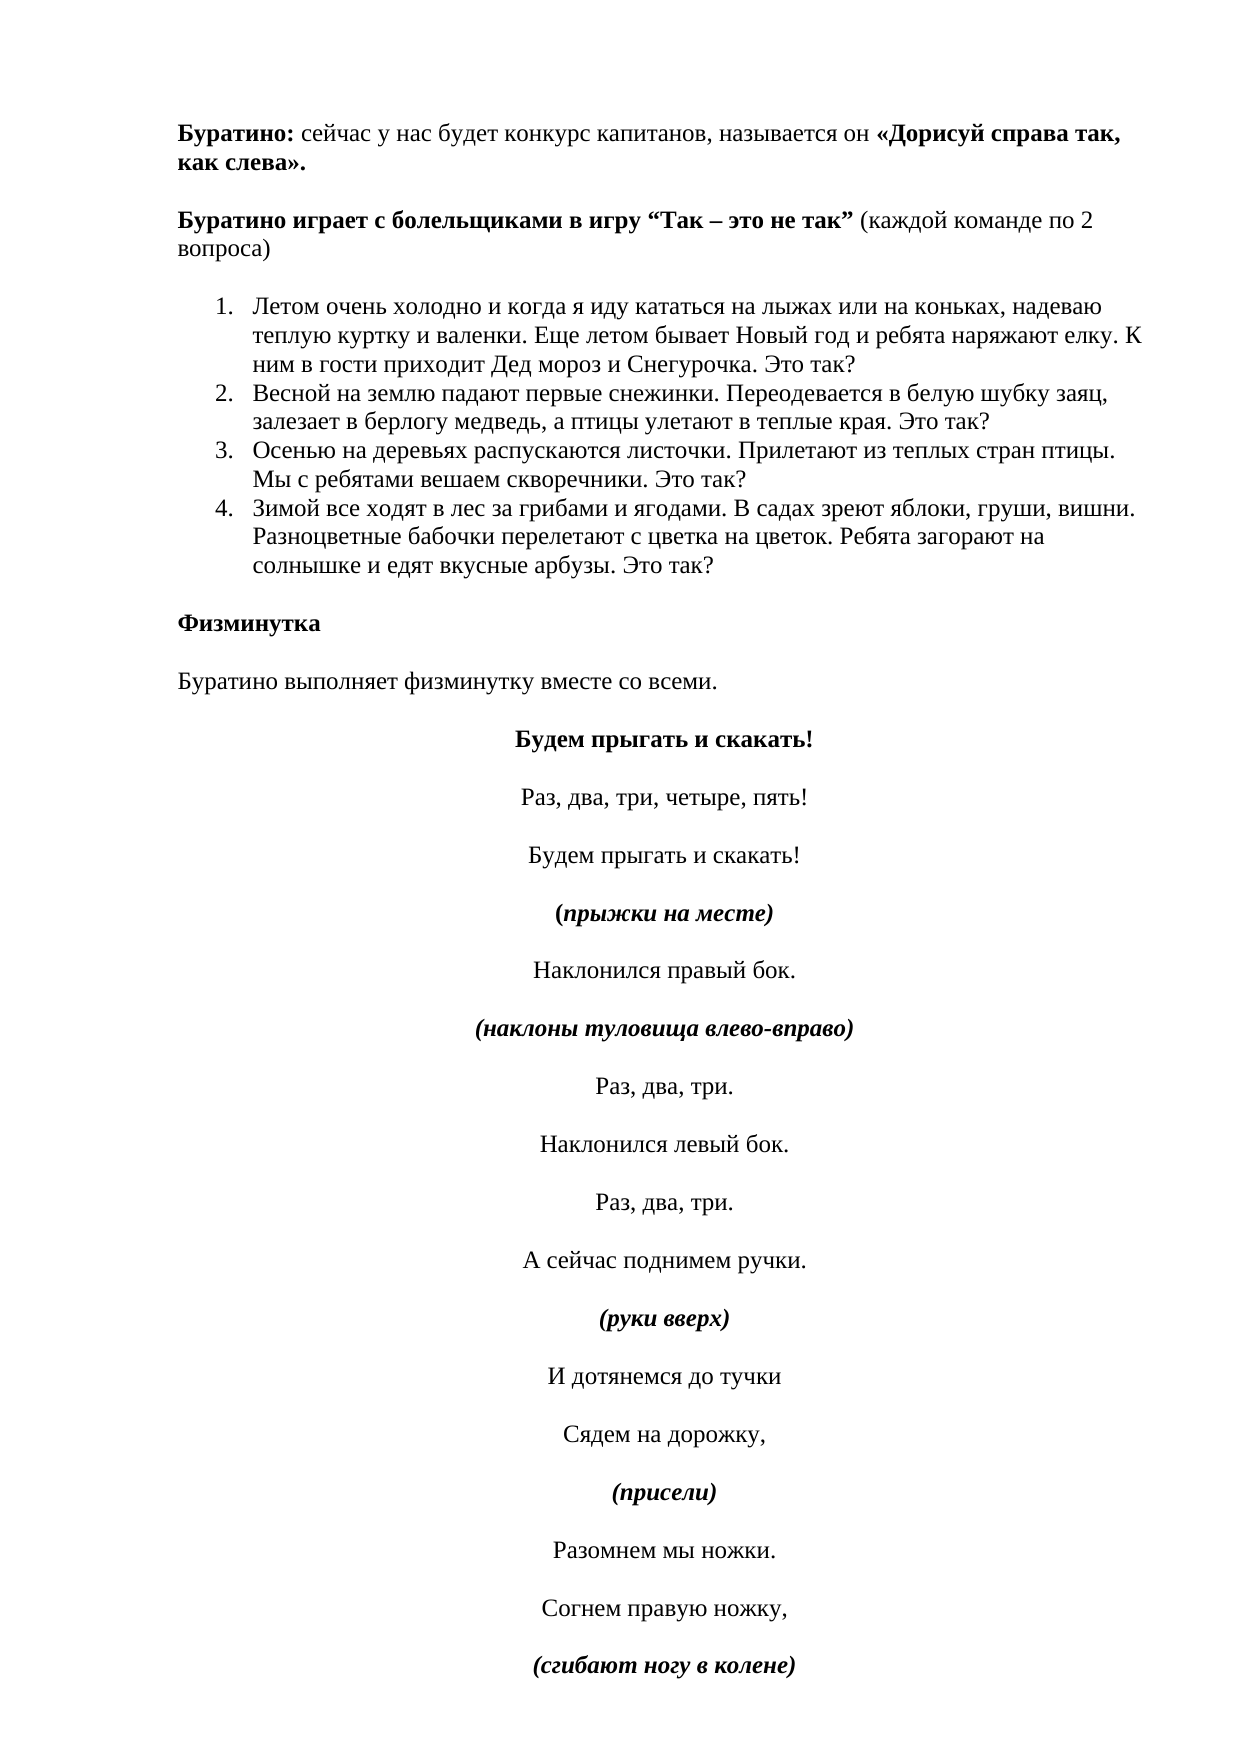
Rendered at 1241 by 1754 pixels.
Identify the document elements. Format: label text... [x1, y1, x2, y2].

text Раз, два, три. [177, 1187, 1152, 1216]
text Согнем правую ножку, [177, 1593, 1152, 1621]
text Будем прыгать и скакать! [177, 840, 1152, 868]
list Зимой все ходят в лес за грибами и ягодами. В садах зреют яблоки, груши, вишни. Разноцветные бабочки перелетают с цветка на цветок. Ребята загорают на солнышке и едят вкусные арбузы. Это так? [215, 493, 1152, 579]
text Раз, два, три, четыре, пять! [177, 782, 1152, 811]
text Буратино выполняет физминутку вместе со всеми. [177, 666, 1152, 695]
text А сейчас поднимем ручки. [177, 1245, 1152, 1274]
text (прыжки на месте) [177, 898, 1152, 926]
text (наклоны туловища влево-вправо) [177, 1013, 1152, 1042]
text Разомнем мы ножки. [177, 1535, 1152, 1563]
text Буратино играет с болельщиками в игру “Так – это не так” (каждой команде по 2 вопроса) [177, 205, 1152, 262]
text (присели) [177, 1477, 1152, 1506]
text (сгибают ногу в колене) [177, 1651, 1152, 1679]
text Раз, два, три. [177, 1071, 1152, 1100]
text И дотянемся до тучки [177, 1361, 1152, 1390]
list Летом очень холодно и когда я иду кататься на лыжах или на коньках, надеваю теплую куртку и валенки. Еще летом бывает Новый год и ребята наряжают елку. К ним в гости приходит Дед мороз и Снегурочка. Это так? [215, 291, 1152, 378]
text Наклонился правый бок. [177, 956, 1152, 984]
text Наклонился левый бок. [177, 1129, 1152, 1158]
text Буратино: сейчас у нас будет конкурс капитанов, называется он «Дорисуй справа так, как слева». [177, 118, 1152, 176]
text Физминутка [177, 608, 1152, 637]
list Осенью на деревьях распускаются листочки. Прилетают из теплых стран птицы. Мы с ребятами вешаем скворечники. Это так? [215, 435, 1152, 493]
text Сядем на дорожку, [177, 1419, 1152, 1448]
text Будем прыгать и скакать! [177, 724, 1152, 753]
list Весной на землю падают первые снежинки. Переодевается в белую шубку заяц, залезает в берлогу медведь, а птицы улетают в теплые края. Это так? [215, 378, 1152, 435]
text (руки вверх) [177, 1303, 1152, 1332]
